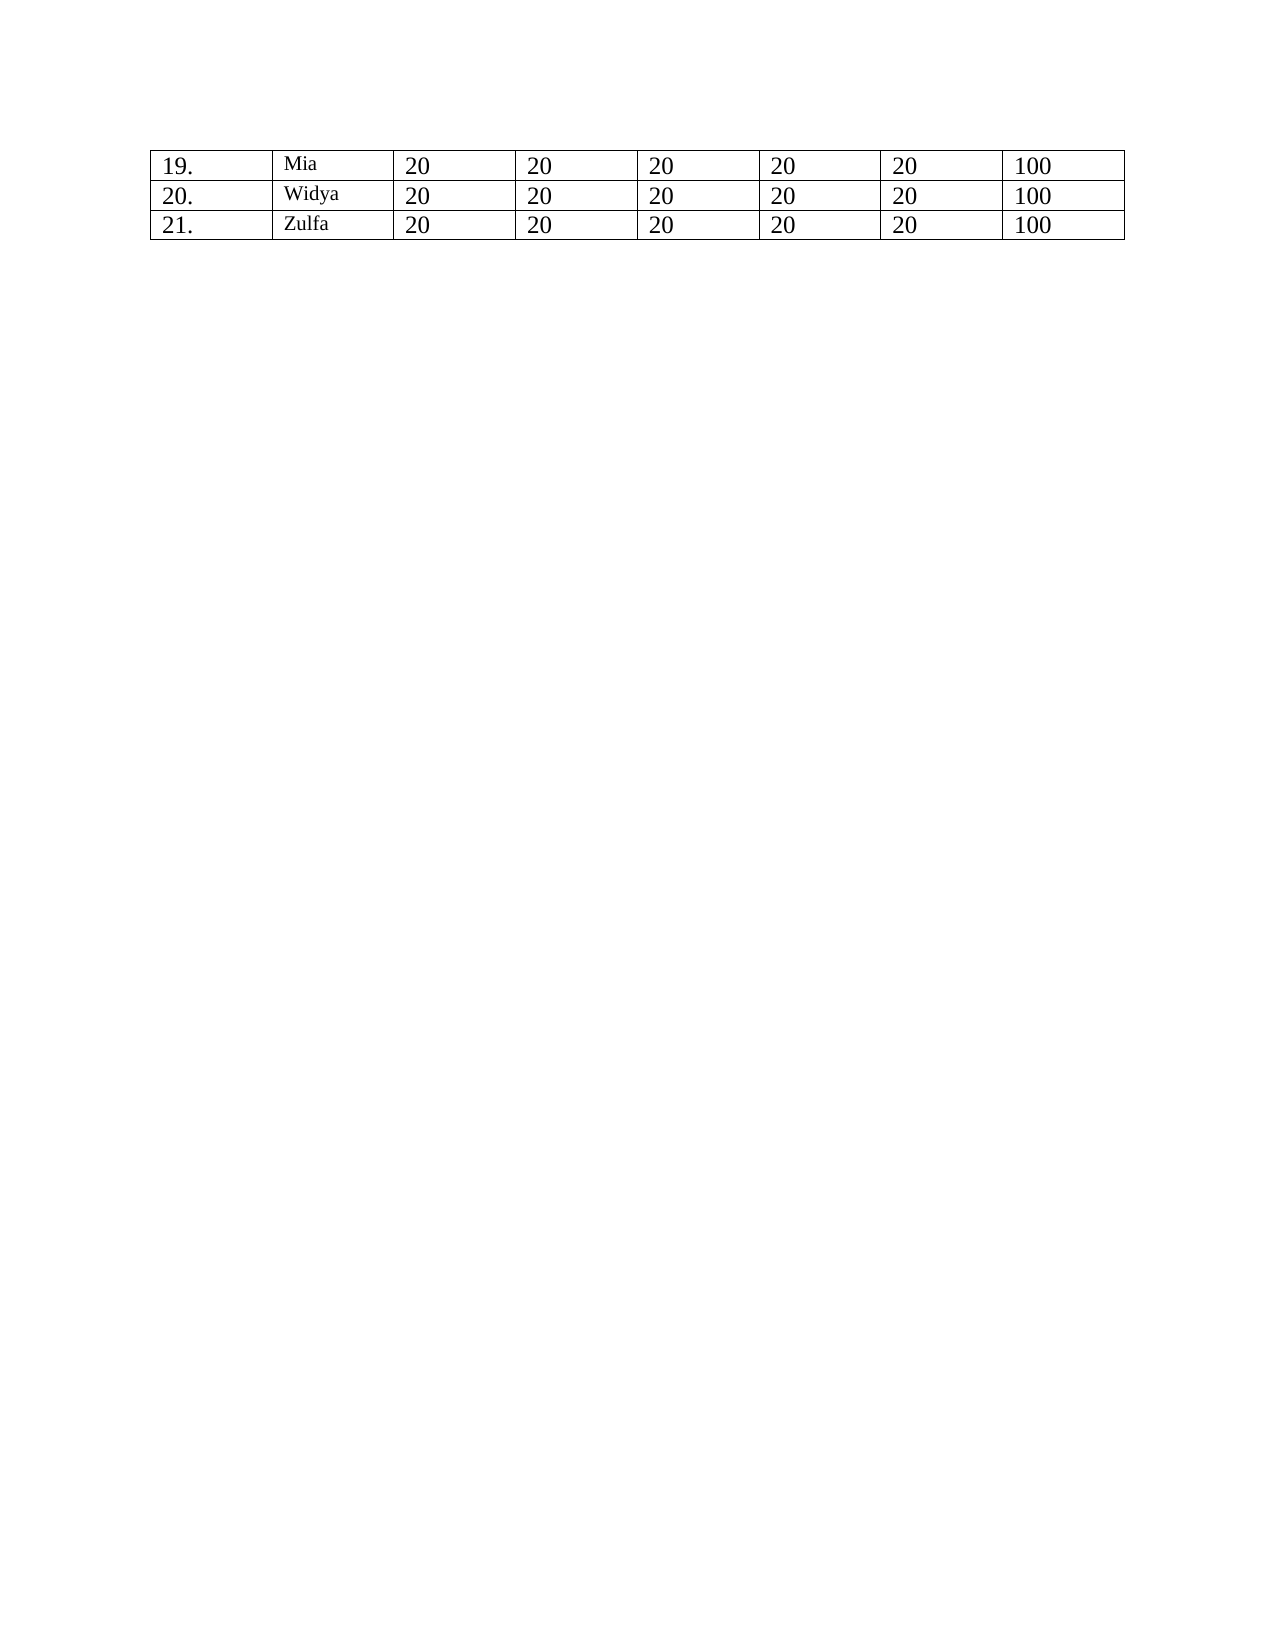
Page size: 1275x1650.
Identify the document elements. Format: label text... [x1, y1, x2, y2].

table_cell 100 [1003, 151, 1124, 180]
table_cell 20 [394, 211, 515, 239]
table_cell Zulfa [273, 211, 393, 239]
table_cell 20 [881, 211, 1002, 239]
table_cell 21. [151, 211, 272, 239]
table_cell Mia [273, 151, 393, 180]
table_cell 20 [516, 211, 637, 239]
table_cell 20 [394, 181, 515, 209]
table_cell 20. [151, 181, 272, 209]
table_cell 20 [760, 211, 880, 239]
table_cell 20 [394, 151, 515, 180]
table_cell 19. [151, 151, 272, 180]
table_cell 20 [638, 181, 759, 209]
table_cell 20 [881, 151, 1002, 180]
table_cell 20 [638, 151, 759, 180]
table_cell 20 [516, 151, 637, 180]
table_cell 20 [760, 181, 880, 209]
table_cell 20 [881, 181, 1002, 209]
table_cell 100 [1003, 211, 1124, 239]
table_cell 20 [760, 151, 880, 180]
table_cell 100 [1003, 181, 1124, 209]
table_cell Widya [273, 181, 393, 209]
table_cell 20 [638, 211, 759, 239]
table_cell 20 [516, 181, 637, 209]
